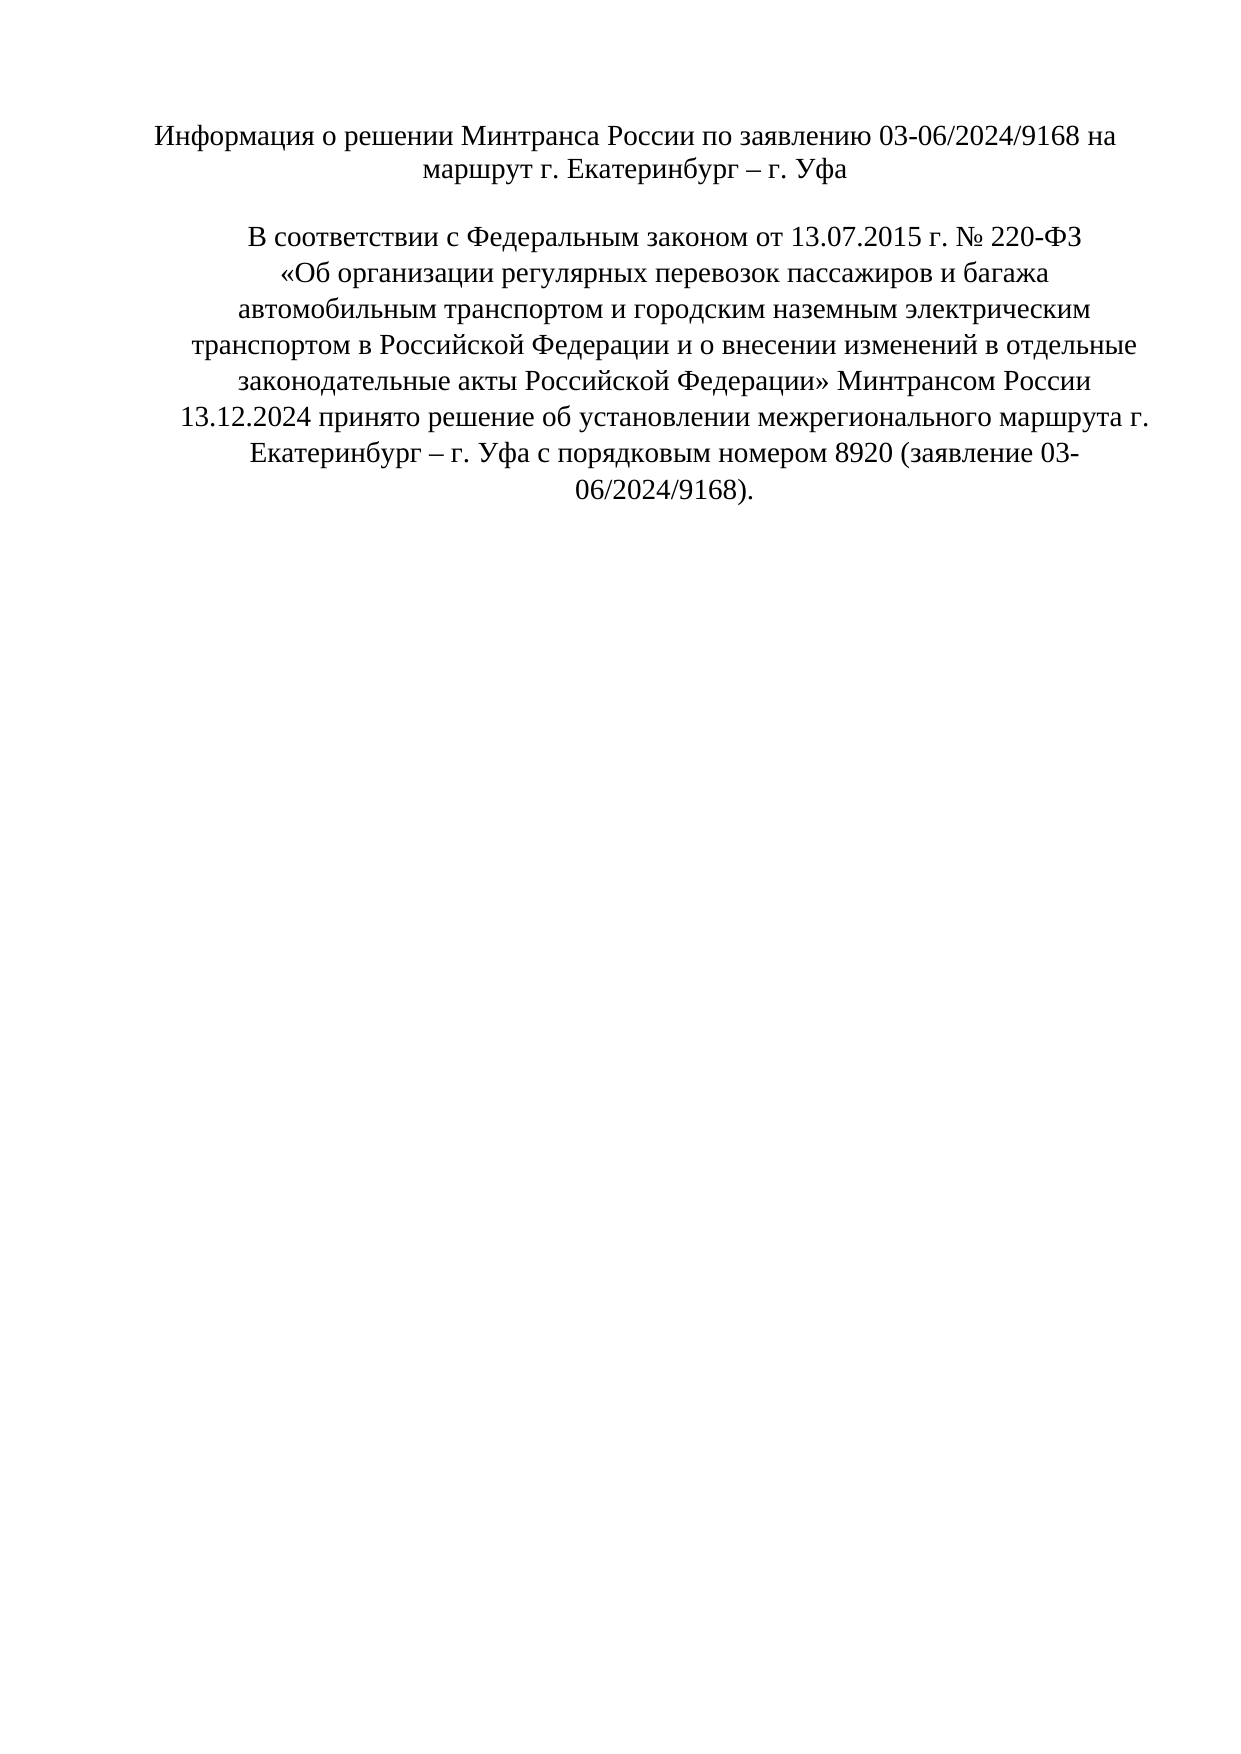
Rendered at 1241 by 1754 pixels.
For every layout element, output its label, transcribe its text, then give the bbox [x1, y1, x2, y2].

text Информация о решении Минтранса России по заявлению 03-06/2024/9168 на маршрут г. Екатеринбург – г. Уфа [118, 118, 1152, 185]
text В соответствии с Федеральным законом от 13.07.2015 г. № 220-ФЗ «Об организации регулярных перевозок пассажиров и багажа автомобильным транспортом и городским наземным электрическим транспортом в Российской Федерации и о внесении изменений в отдельные законодательные акты Российской Федерации» Минтрансом России 13.12.2024 принято решение об установлении межрегионального маршрута г. Екатеринбург – г. Уфа с порядковым номером 8920 (заявление 03-06/2024/9168). [177, 219, 1152, 505]
